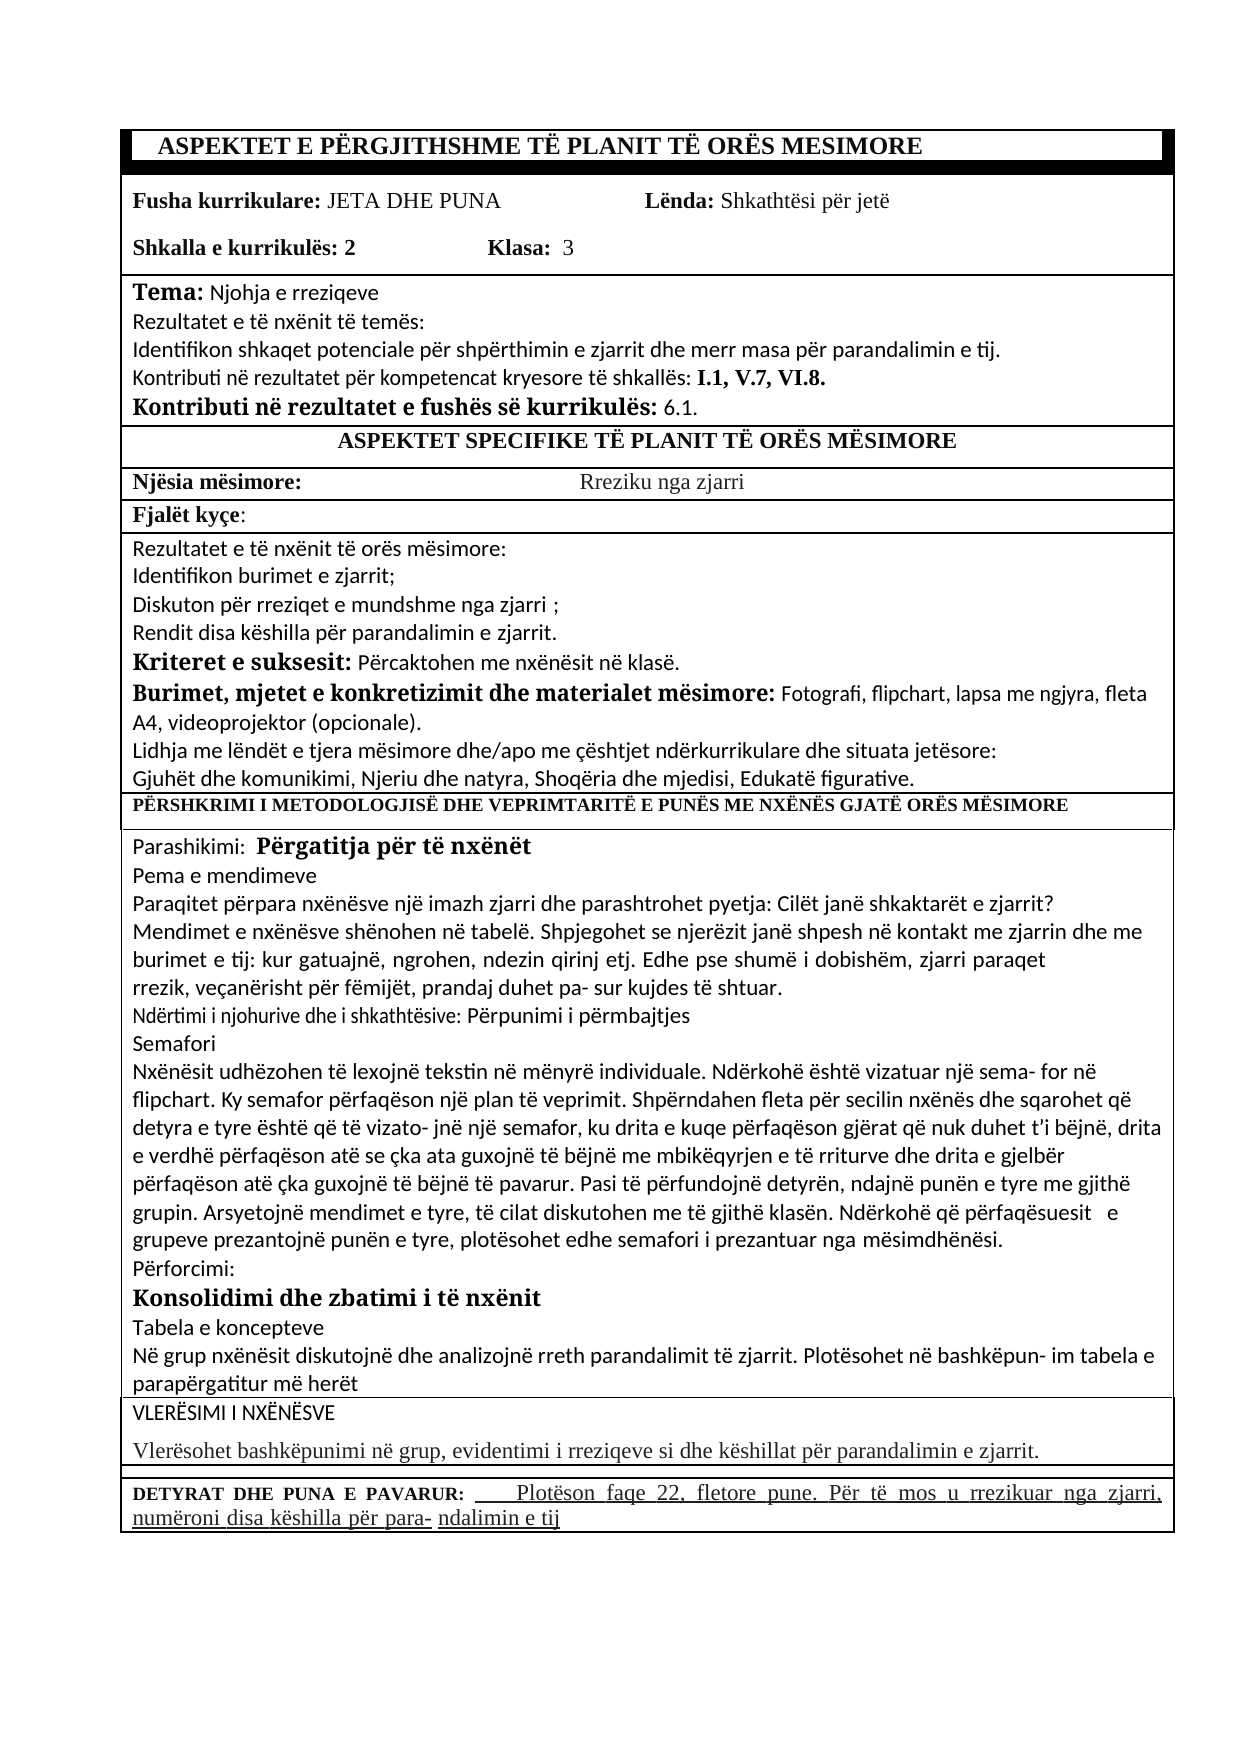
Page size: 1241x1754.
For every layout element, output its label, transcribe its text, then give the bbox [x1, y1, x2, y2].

table_cell VLERËSIMI I NXËNËSVE Vlerësohet bashkëpunimi në grup, evidentimi i rreziqeve si dhe këshillat për parandalimin e zjarrit. [122, 1397, 1173, 1464]
table_cell PËRSHKRIMI I METODOLOGJISË DHE VEPRIMTARITË E PUNËS ME NXËNËS GJATË ORËS MËSIMORE [122, 794, 1173, 829]
table_cell Parashikimi: Përgatitja për të nxënët Pema e mendimeve Paraqitet përpara nxënësve një imazh zjarri dhe parashtrohet pyetja: Cilët janë shkaktarët e zjarrit? Mendimet e nxënësve shënohen në tabelë. Shpjegohet se njerëzit janë shpesh në kontakt me zjarrin dhe me burimet e tij: kur gatuajnë, ngrohen, ndezin qirinj etj. Edhe pse shumë i dobishëm, zjarri paraqet rrezik, veçanërisht për fëmijët, prandaj duhet pa- sur kujdes të shtuar. Ndërtimi i njohurive dhe i shkathtësive: Përpunimi i përmbajtjes Semafori Nxënësit udhëzohen të lexojnë tekstin në mënyrë individuale. Ndërkohë është vizatuar një sema- for në flipchart. Ky semafor përfaqëson një plan të veprimit. Shpërndahen fleta për secilin nxënës dhe sqarohet që detyra e tyre është që të vizato- jnë një semafor, ku drita e kuqe përfaqëson gjërat që nuk duhet t’i bëjnë, drita e verdhë përfaqëson atë se çka ata guxojnë të bëjnë me mbikëqyrjen e të rriturve dhe drita e gjelbër përfaqëson atë çka guxojnë të bëjnë të pavarur. Pasi të përfundojnë detyrën, ndajnë punën e tyre me gjithë grupin. Arsyetojnë mendimet e tyre, të cilat diskutohen me të gjithë klasën. Ndërkohë që përfaqësuesit e grupeve prezantojnë punën e tyre, plotësohet edhe semafori i prezantuar nga mësimdhënësi. Përforcimi: Konsolidimi dhe zbatimi i të nxënit Tabela e koncepteve Në grup nxënësit diskutojnë dhe analizojnë rreth parandalimit të zjarrit. Plotësohet në bashkëpun- im tabela e parapërgatitur më herët [122, 829, 1173, 1397]
table_cell Tema: Njohja e rreziqeve Rezultatet e të nxënit të temës: Identifikon shkaqet potenciale për shpërthimin e zjarrit dhe merr masa për parandalimin e tij. Kontributi në rezultatet për kompetencat kryesore të shkallës: I.1, V.7, VI.8. Kontributi në rezultatet e fushës së kurrikulës: 6.1. [122, 276, 1173, 425]
table_cell Fjalët kyçe: [122, 501, 1173, 532]
table_cell Rezultatet e të nxënit të orës mësimore: Identifikon burimet e zjarrit; Diskuton për rreziqet e mundshme nga zjarri ; Rendit disa këshilla për parandalimin e zjarrit. Kriteret e suksesit: Përcaktohen me nxënësit në klasë. Burimet, mjetet e konkretizimit dhe materialet mësimore: Fotografi, flipchart, lapsa me ngjyra, fleta A4, videoprojektor (opcionale). Lidhja me lëndët e tjera mësimore dhe/apo me çështjet ndërkurrikulare dhe situata jetësore: Gjuhët dhe komunikimi, Njeriu dhe natyra, Shoqëria dhe mjedisi, Edukatë figurative. [122, 534, 1173, 792]
table_header ASPEKTET E PËRGJITHSHME TË PLANIT TË ORËS MESIMORE [122, 131, 1173, 173]
table_cell DETYRAT DHE PUNA E PAVARUR: Plotëson faqe 22, fletore pune. Për të mos u rrezikuar nga zjarri, numëroni disa këshilla për para- ndalimin e tij [122, 1479, 1173, 1531]
table_cell Njësia mësimore: Rreziku nga zjarri [122, 469, 1173, 499]
table_cell Fusha kurrikulare: JETA DHE PUNA Lënda: Shkathtësi për jetë Shkalla e kurrikulës: 2 Klasa: 3 [122, 175, 1173, 273]
table_cell ASPEKTET SPECIFIKE TË PLANIT TË ORËS MËSIMORE [122, 427, 1173, 467]
table_cell [122, 1466, 1173, 1477]
